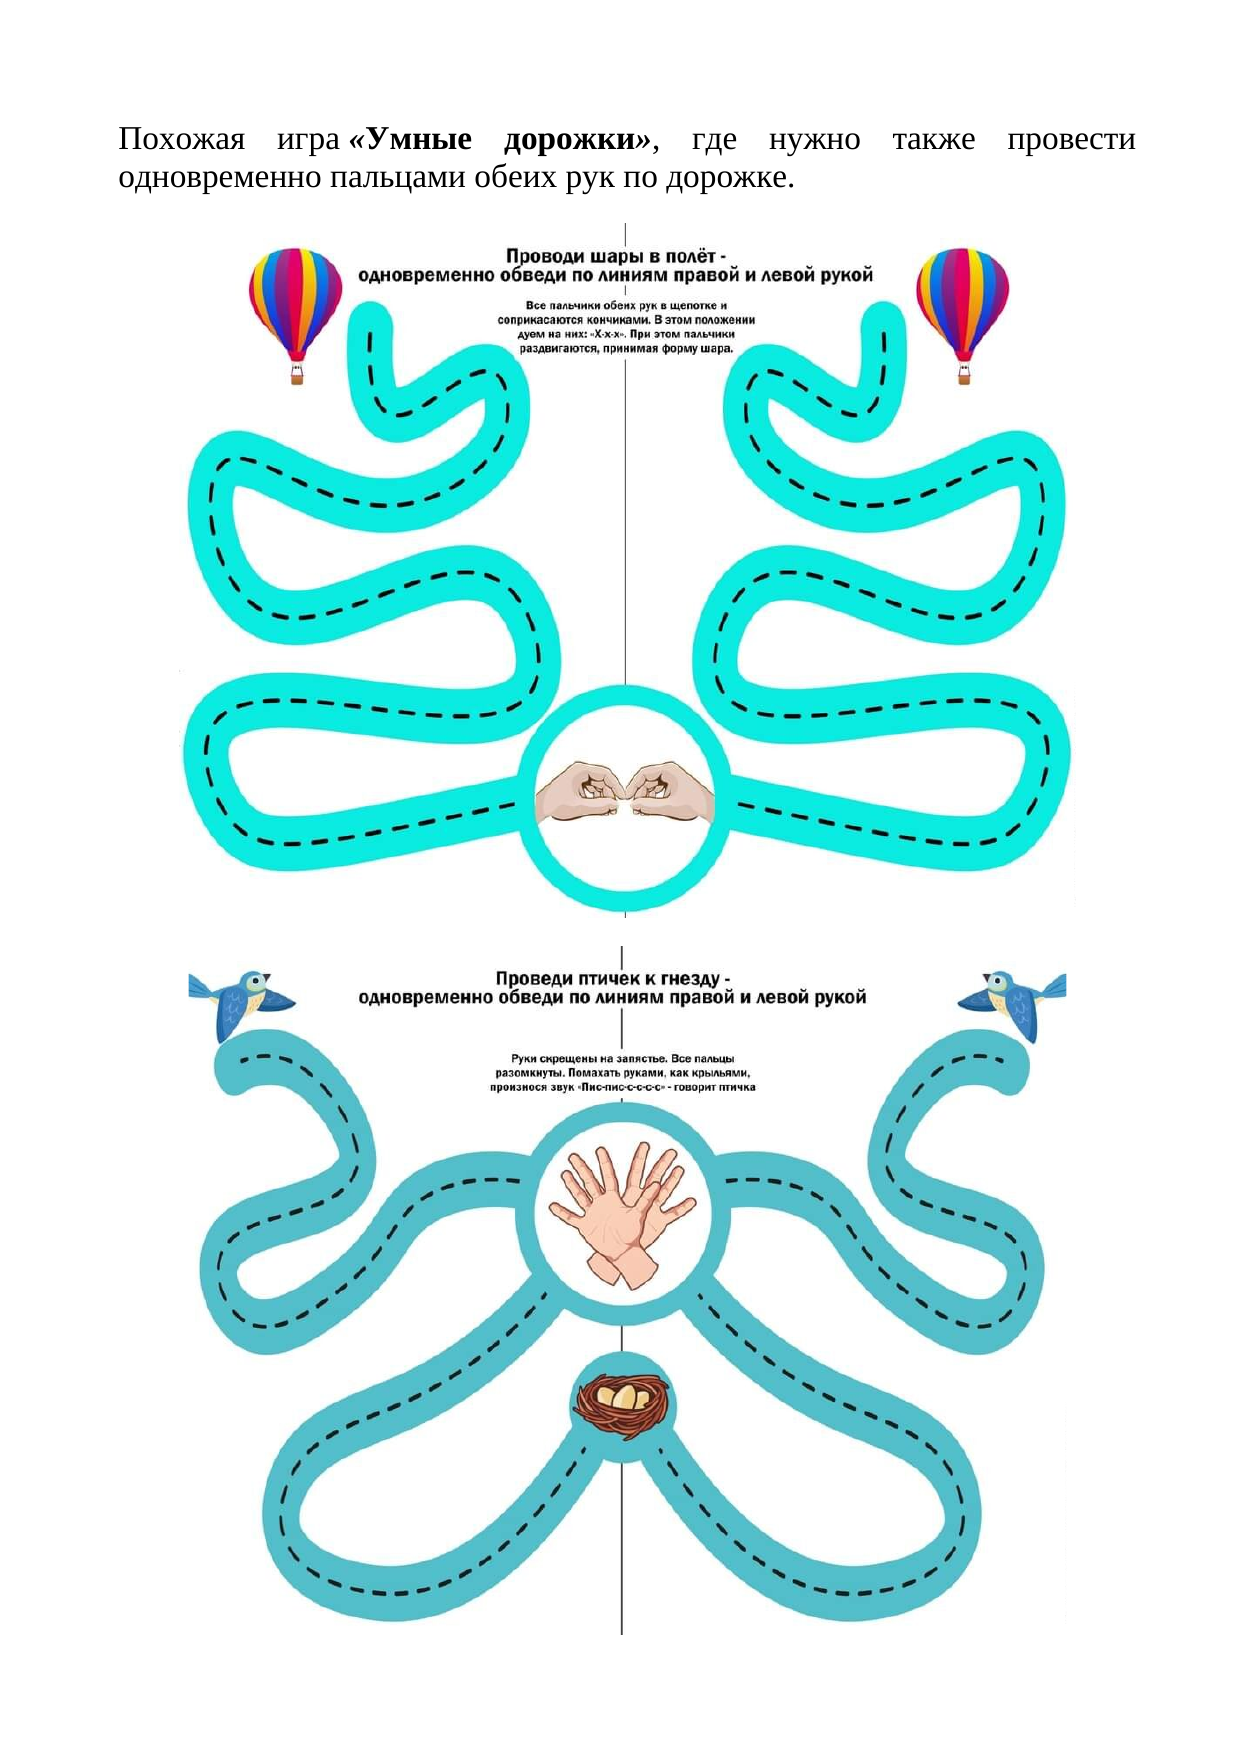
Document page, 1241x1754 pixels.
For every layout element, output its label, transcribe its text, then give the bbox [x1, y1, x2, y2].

picture [188, 946, 1067, 1635]
picture [179, 223, 1076, 918]
text Похожая игра «Умные дорожки», где нужно также провести одновременно пальцами обеих рук по дорожке. [118, 118, 1137, 195]
